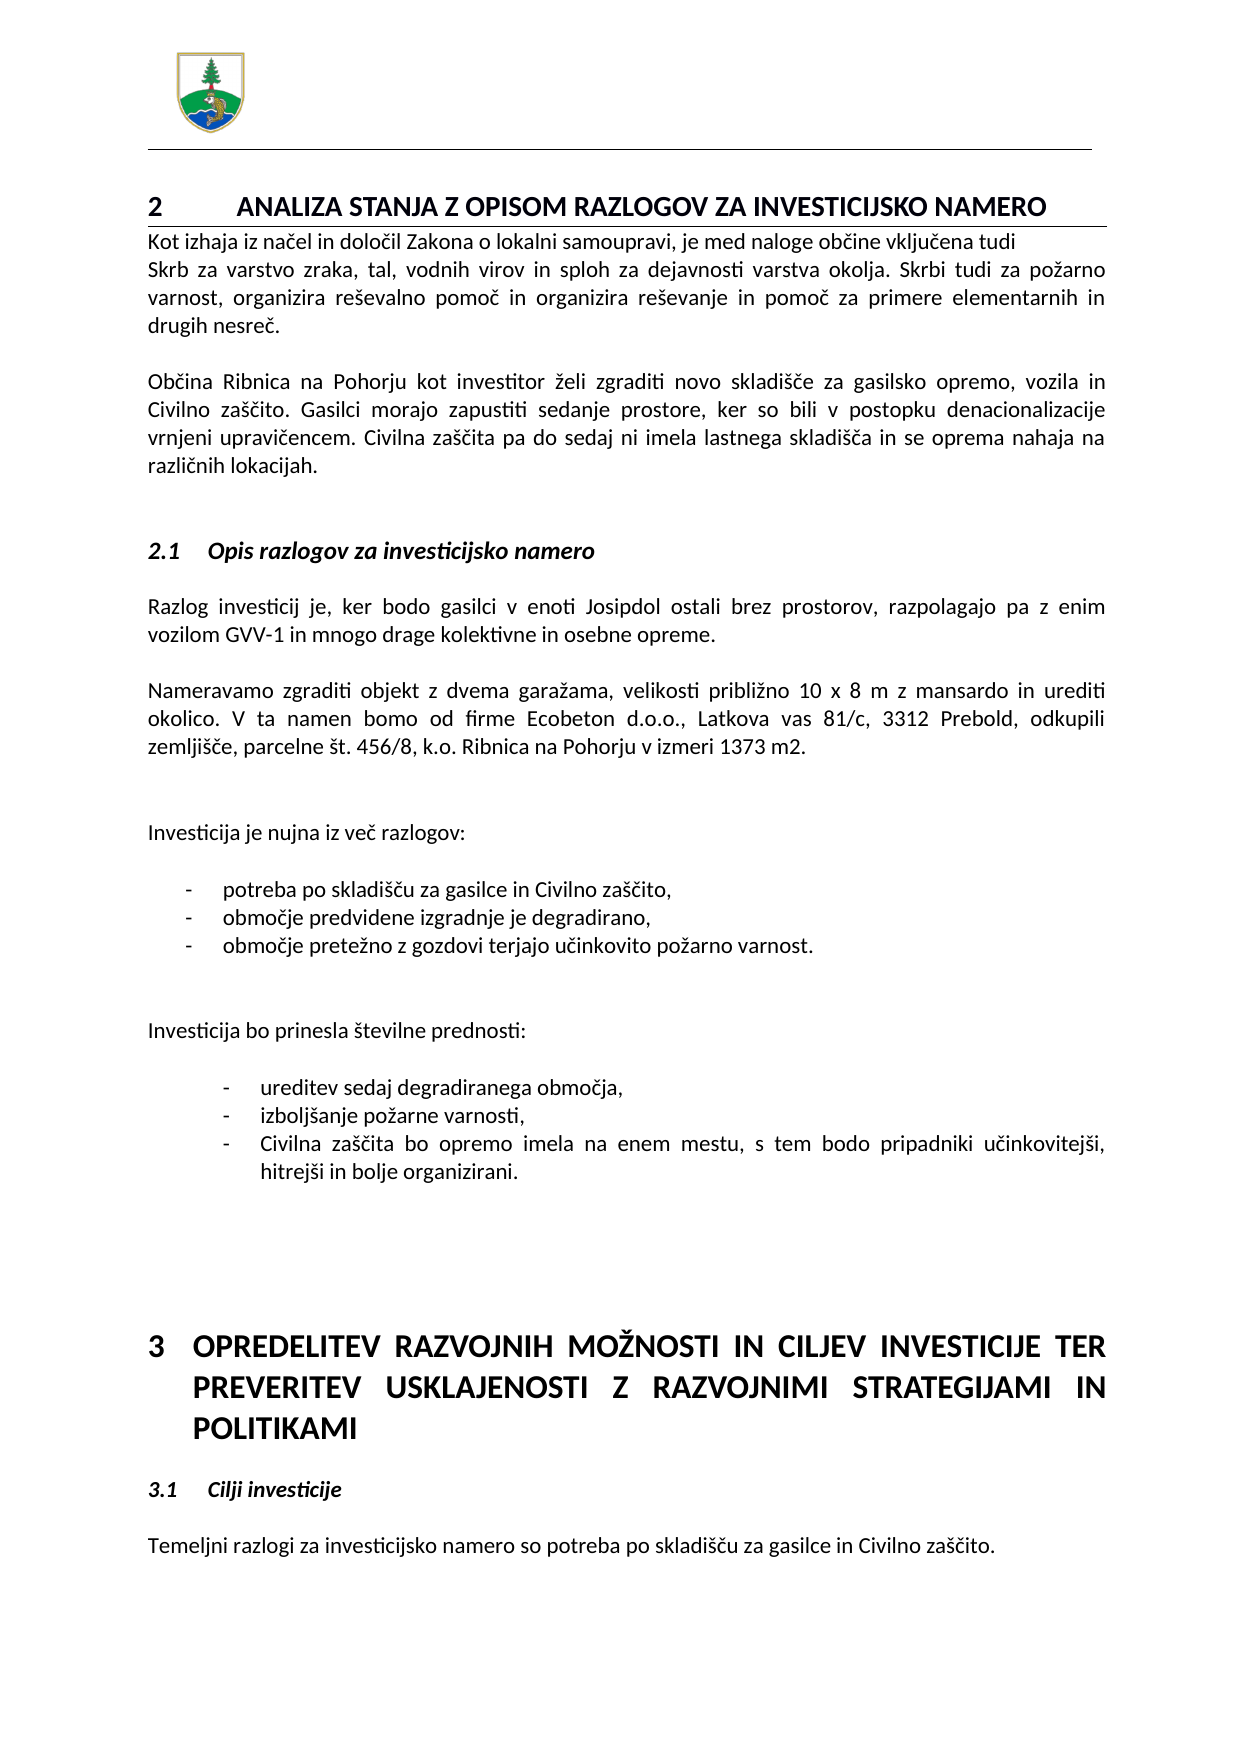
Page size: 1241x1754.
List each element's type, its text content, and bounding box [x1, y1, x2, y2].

subtitle Cilji investicije [148, 1476, 1107, 1504]
text Temeljni razlogi za investicijsko namero so potreba po skladišču za gasilce in Civilno zaščito. [148, 1532, 1107, 1560]
text Investicija bo prinesla številne prednosti: [148, 1016, 1107, 1044]
text Nameravamo zgraditi objekt z dvema garažama, velikosti približno 10 x 8 m z mansardo in urediti okolico. V ta namen bomo od firme Ecobeton d.o.o., Latkova vas 81/c, 3312 Prebold, odkupili zemljišče, parcelne št. 456/8, k.o. Ribnica na Pohorju v izmeri 1373 m2. [148, 676, 1107, 760]
text ANALIZA STANJA Z OPISOM RAZLOGOV ZA INVESTICIJSKO NAMERO [148, 188, 1107, 226]
list Civilna zaščita bo opremo imela na enem mestu, s tem bodo pripadniki učinkovitejši, hitrejši in bolje organizirani. [223, 1129, 1107, 1185]
picture [171, 47, 250, 137]
text Razlog investicij je, ker bodo gasilci v enoti Josipdol ostali brez prostorov, razpolagajo pa z enim vozilom GVV-1 in mnogo drage kolektivne in osebne opreme. [148, 592, 1107, 648]
text Občina Ribnica na Pohorju kot investitor želi zgraditi novo skladišče za gasilsko opremo, vozila in Civilno zaščito. Gasilci morajo zapustiti sedanje prostore, ker so bili v postopku denacionalizacije vrnjeni upravičencem. Civilna zaščita pa do sedaj ni imela lastnega skladišča in se oprema nahaja na različnih lokacijah. [148, 367, 1107, 479]
list izboljšanje požarne varnosti, [223, 1101, 1107, 1129]
subtitle OPREDELITEV RAZVOJNIH MOŽNOSTI IN CILJEV INVESTICIJE TER PREVERITEV USKLAJENOSTI Z RAZVOJNIMI STRATEGIJAMI IN POLITIKAMI [148, 1325, 1107, 1448]
subtitle Opis razlogov za investicijsko namero [148, 535, 1107, 566]
text Investicija je nujna iz več razlogov: [148, 818, 1107, 846]
list območje pretežno z gozdovi terjajo učinkovito požarno varnost. [185, 931, 1107, 959]
text Kot izhaja iz načel in določil Zakona o lokalni samoupravi, je med naloge občine vključena tudi [148, 227, 1107, 255]
list potreba po skladišču za gasilce in Civilno zaščito, [185, 875, 1107, 903]
list območje predvidene izgradnje je degradirano, [185, 903, 1107, 931]
text Skrb za varstvo zraka, tal, vodnih virov in sploh za dejavnosti varstva okolja. Skrbi tudi za požarno varnost, organizira reševalno pomoč in organizira reševanje in pomoč za primere elementarnih in drugih nesreč. [148, 255, 1107, 339]
list ureditev sedaj degradiranega območja, [223, 1073, 1107, 1101]
